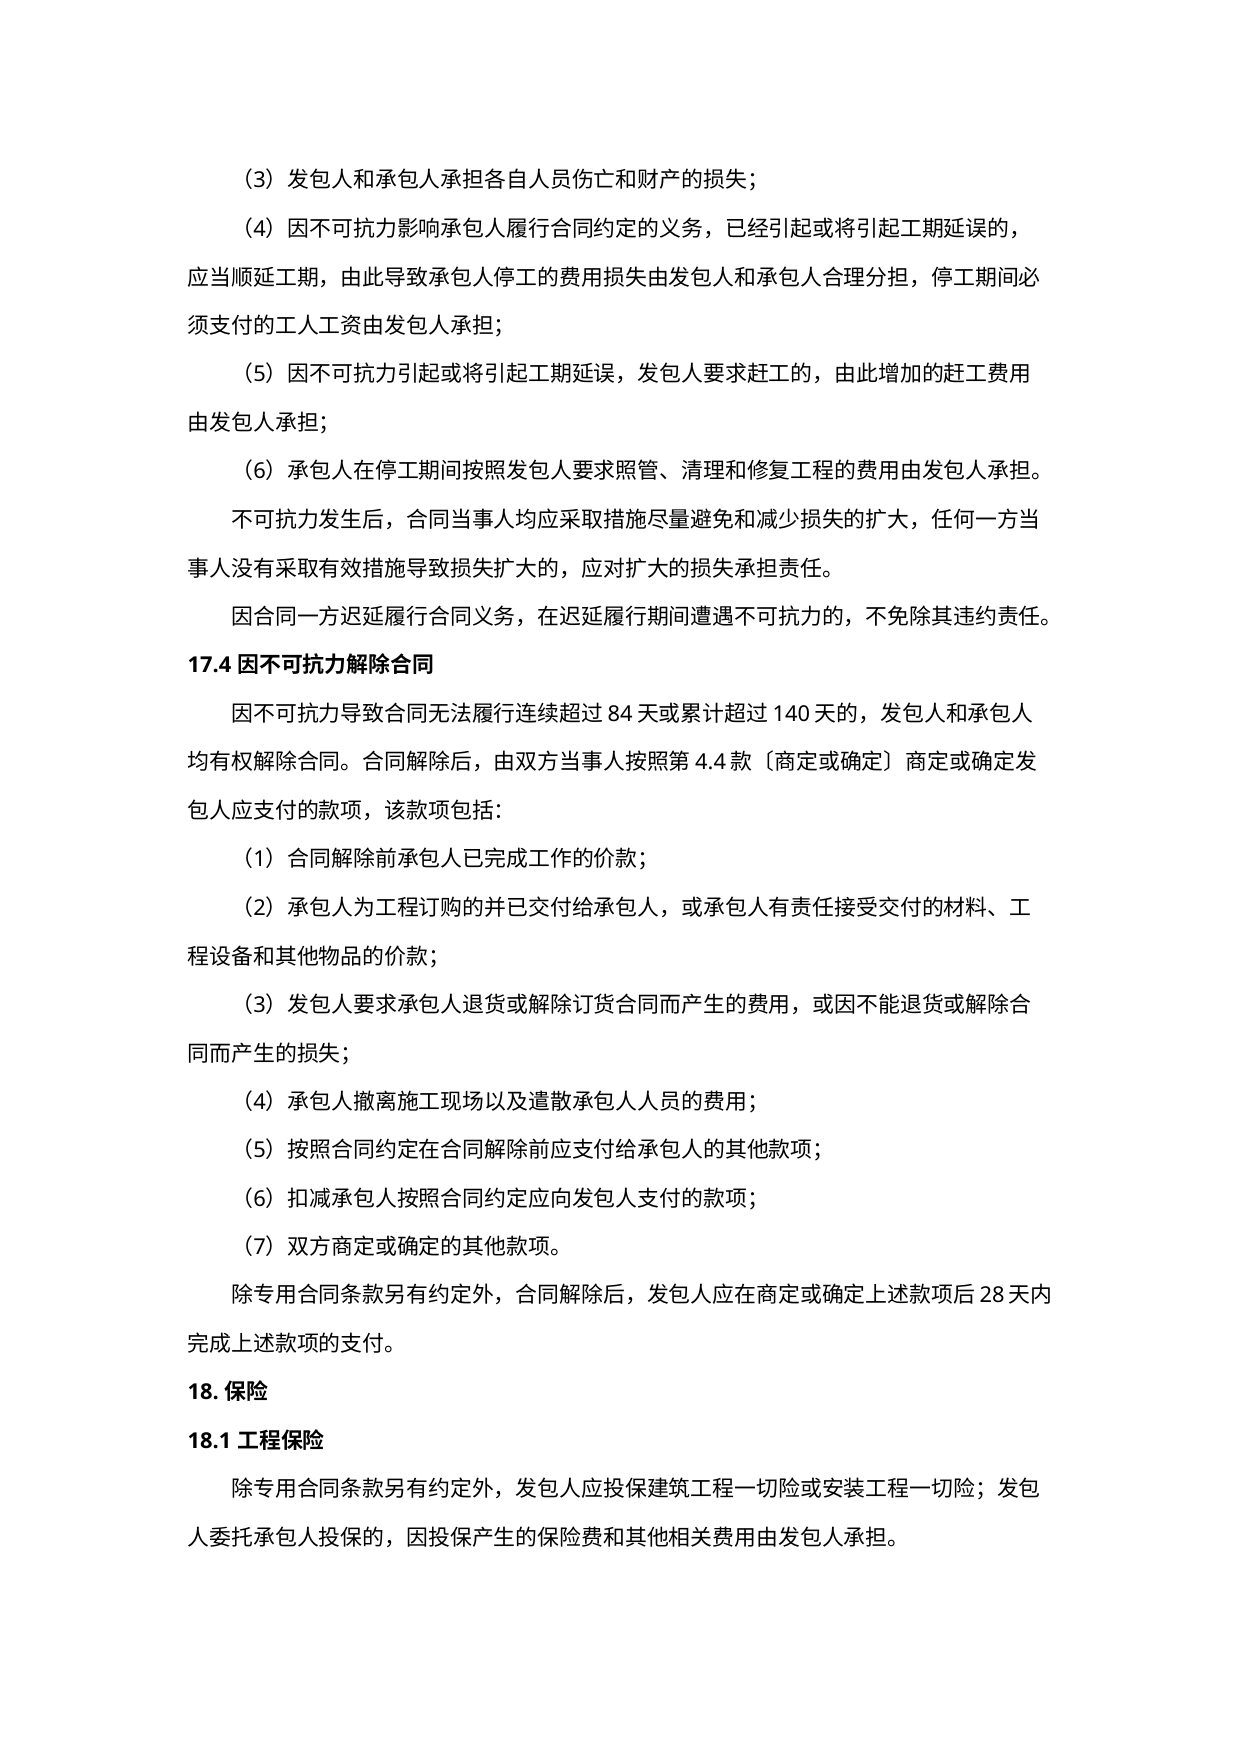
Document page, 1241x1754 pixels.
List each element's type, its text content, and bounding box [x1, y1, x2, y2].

text （6）承包人在停工期间按照发包人要求照管、清理和修复工程的费用由发包人承担。 [187, 453, 1053, 486]
text （1）合同解除前承包人已完成工作的价款； [187, 841, 1053, 874]
text （2）承包人为工程订购的并已交付给承包人，或承包人有责任接受交付的材料、工程设备和其他物品的价款； [187, 889, 1053, 971]
text （4）因不可抗力影响承包人履行合同约定的义务，已经引起或将引起工期延误的，应当顺延工期，由此导致承包人停工的费用损失由发包人和承包人合理分担，停工期间必须支付的工人工资由发包人承担； [187, 210, 1053, 340]
text （4）承包人撤离施工现场以及遣散承包人人员的费用； [187, 1084, 1053, 1116]
text 18.1 工程保险 [187, 1422, 1053, 1455]
text （5）按照合同约定在合同解除前应支付给承包人的其他款项； [187, 1132, 1053, 1164]
text 17.4 因不可抗力解除合同 [187, 647, 1053, 679]
text （6）扣减承包人按照合同约定应向发包人支付的款项； [187, 1180, 1053, 1213]
text 除专用合同条款另有约定外，发包人应投保建筑工程一切险或安装工程一切险；发包人委托承包人投保的，因投保产生的保险费和其他相关费用由发包人承担。 [187, 1471, 1053, 1552]
text 因不可抗力导致合同无法履行连续超过84天或累计超过140天的，发包人和承包人均有权解除合同。合同解除后，由双方当事人按照第4.4款〔商定或确定〕商定或确定发包人应支付的款项，该款项包括： [187, 695, 1053, 825]
text 不可抗力发生后，合同当事人均应采取措施尽量避免和减少损失的扩大，任何一方当事人没有采取有效措施导致损失扩大的，应对扩大的损失承担责任。 [187, 502, 1053, 583]
text 因合同一方迟延履行合同义务，在迟延履行期间遭遇不可抗力的，不免除其违约责任。 [187, 599, 1053, 631]
text （7）双方商定或确定的其他款项。 [187, 1229, 1053, 1261]
text （5）因不可抗力引起或将引起工期延误，发包人要求赶工的，由此增加的赶工费用由发包人承担； [187, 356, 1053, 437]
text （3）发包人和承包人承担各自人员伤亡和财产的损失； [187, 162, 1053, 194]
text 18. 保险 [187, 1374, 1053, 1407]
text （3）发包人要求承包人退货或解除订货合同而产生的费用，或因不能退货或解除合同而产生的损失； [187, 987, 1053, 1068]
text 除专用合同条款另有约定外，合同解除后，发包人应在商定或确定上述款项后28天内完成上述款项的支付。 [187, 1277, 1053, 1358]
